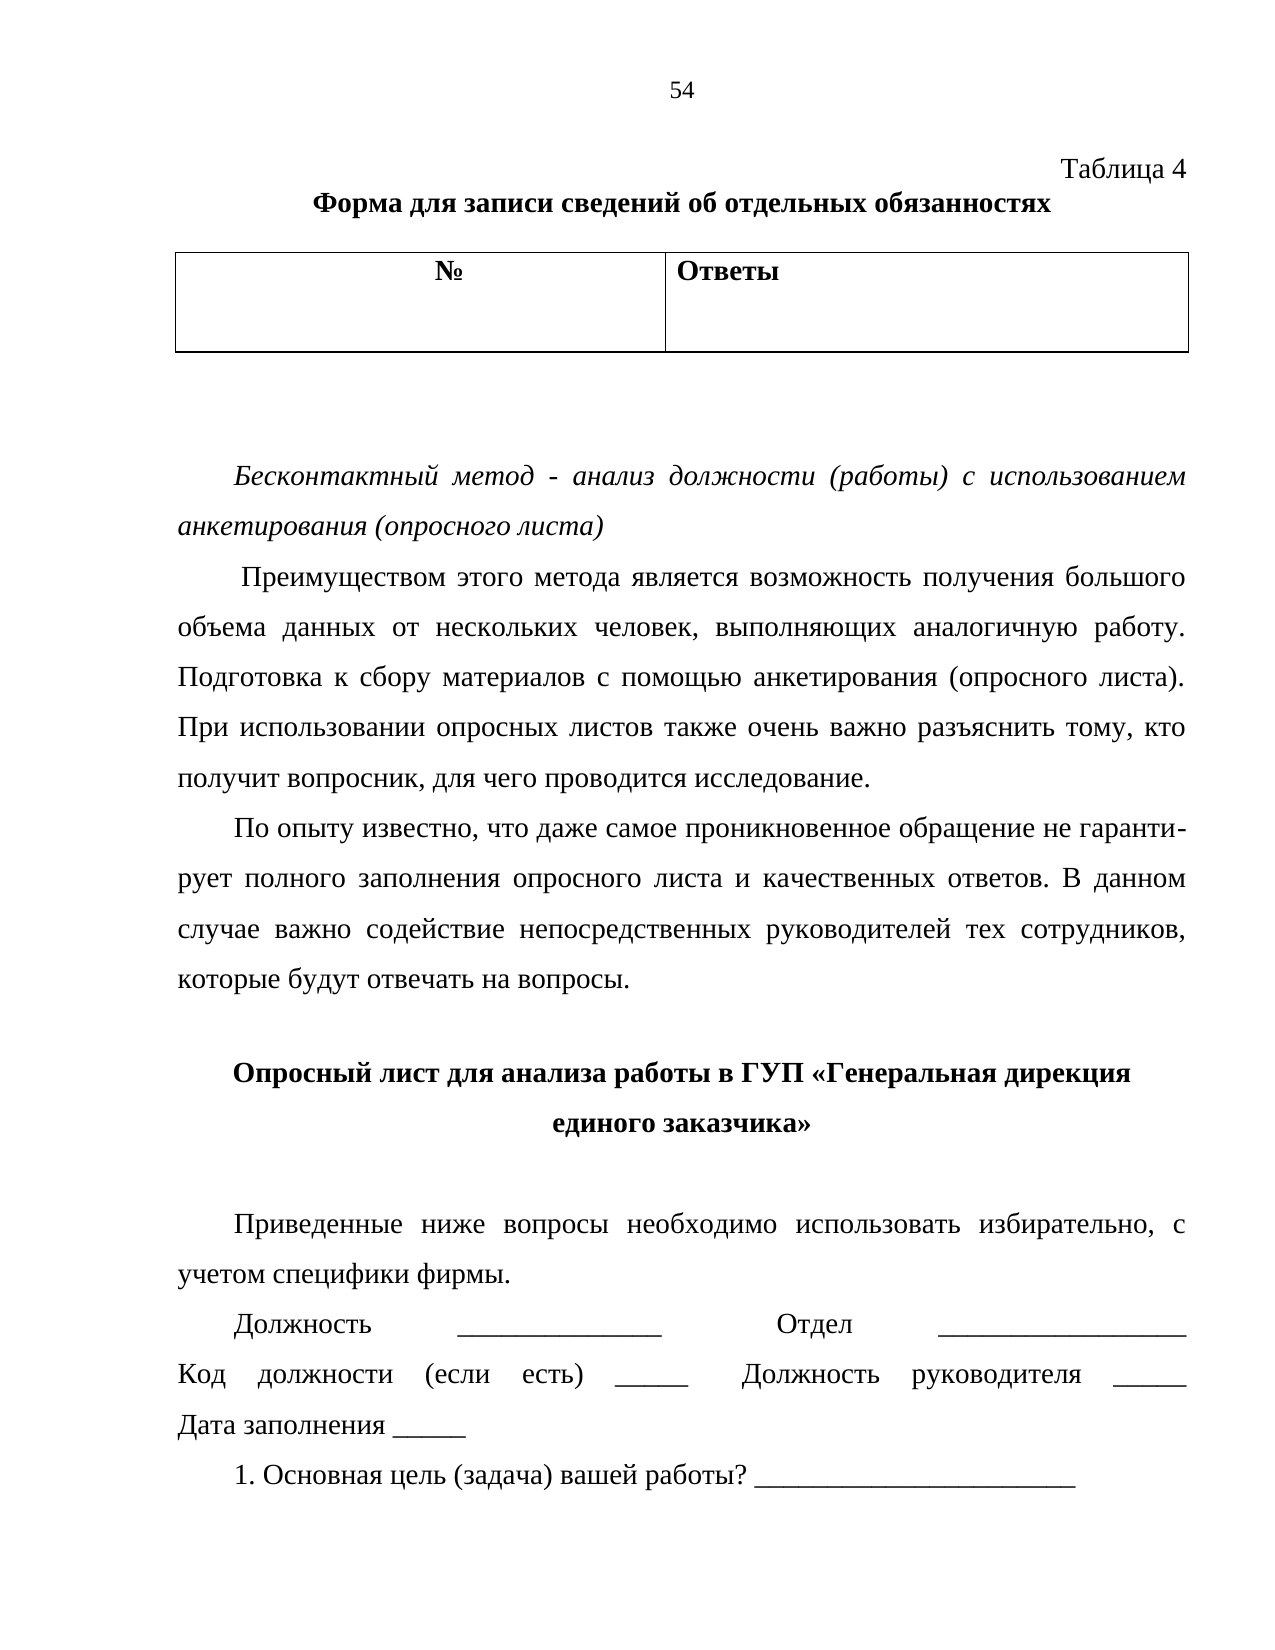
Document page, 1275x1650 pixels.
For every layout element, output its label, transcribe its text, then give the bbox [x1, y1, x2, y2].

table_header Ответы [666, 253, 1188, 351]
text Таблица 4 [177, 152, 1186, 185]
text Должность ______________ Отдел _________________ Код должности (если есть) _____ Должность руководителя _____ Дата заполнения _____ [177, 1306, 1186, 1441]
table_header № [176, 253, 665, 351]
text Бесконтактный метод - анализ должности (работы) с использованием анкетирования (опросного листа) [177, 458, 1186, 542]
text По опыту известно, что даже самое проникновенное обращение не гарантирует полного заполнения опросного листа и качественных ответов. В данном случае важно содействие непосредственных руководителей тех сотрудников, которые будут отвечать на вопросы. [177, 810, 1186, 995]
text 1. Основная цель (задача) вашей работы? ______________________ [177, 1457, 1186, 1491]
text Преимуществом этого метода является возможность получения большого объема данных от нескольких человек, выполняющих аналогичную работу. Подготовка к сбору материалов с помощью анкетирования (опросного листа). При использовании опросных листов также очень важно разъяснить тому, кто получит вопросник, для чего проводится исследование. [177, 559, 1186, 793]
text Приведенные ниже вопросы необходимо использовать избирательно, с учетом специфики фирмы. [177, 1206, 1186, 1289]
text Форма для записи сведений об отдельных обязанностях [177, 185, 1186, 219]
text Опросный лист для анализа работы в ГУП «Генеральная дирекция единого заказчика» [177, 1055, 1186, 1139]
